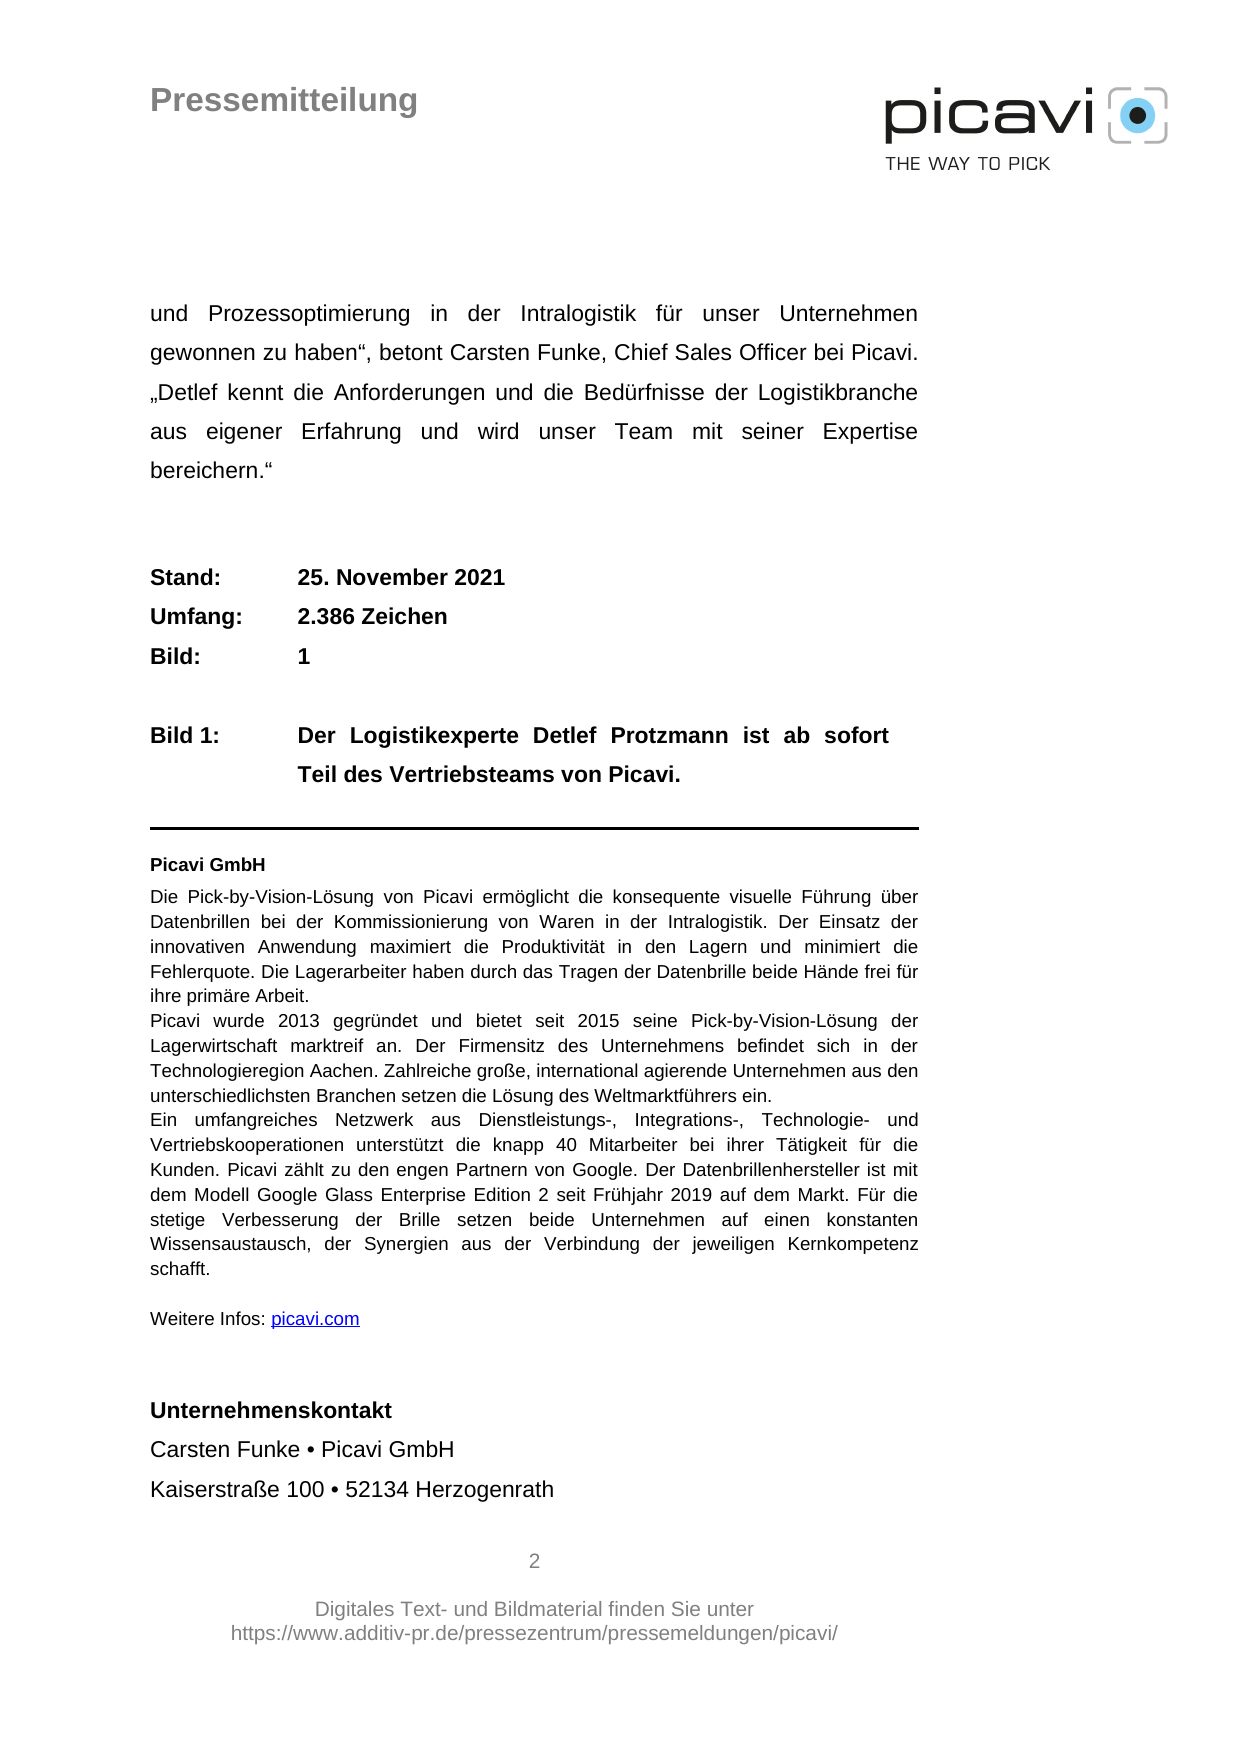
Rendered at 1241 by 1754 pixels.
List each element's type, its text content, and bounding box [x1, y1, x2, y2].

text Die Pick-by-Vision-Lösung von Picavi ermöglicht die konsequente visuelle Führung über Datenbrillen bei der Kommissionierung von Waren in der Intralogistik. Der Einsatz der innovativen Anwendung maximiert die Produktivität in den Lagern und minimiert die Fehlerquote. Die Lagerarbeiter haben durch das Tragen der Datenbrille beide Hände frei für ihre primäre Arbeit. [150, 886, 919, 1007]
text Weitere Infos: picavi.com [150, 1308, 919, 1329]
text Carsten Funke • Picavi GmbH [150, 1436, 919, 1463]
text Bild 1: Der Logistikexperte Detlef Protzmann ist ab sofort Teil des Vertriebsteams von Picavi. [150, 722, 889, 788]
text Bild: 1 [150, 643, 889, 669]
text Picavi wurde 2013 gegründet und bietet seit 2015 seine Pick-by-Vision-Lösung der Lagerwirtschaft marktreif an. Der Firmensitz des Unternehmens befindet sich in der Technologieregion Aachen. Zahlreiche große, international agierende Unternehmen aus den unterschiedlichsten Branchen setzen die Lösung des Weltmarktführers ein. [150, 1010, 919, 1106]
picture [883, 85, 1170, 172]
text Ein umfangreiches Netzwerk aus Dienstleistungs-, Integrations-, Technologie- und Vertriebskooperationen unterstützt die knapp 40 Mitarbeiter bei ihrer Tätigkeit für die Kunden. Picavi zählt zu den engen Partnern von Google. Der Datenbrillenhersteller ist mit dem Modell Google Glass Enterprise Edition 2 seit Frühjahr 2019 auf dem Markt. Für die stetige Verbesserung der Brille setzen beide Unternehmen auf einen konstanten Wissensaustausch, der Synergien aus der Verbindung der jeweiligen Kernkompetenz schafft. [150, 1109, 919, 1279]
subtitle Umfang: 2.386 Zeichen [150, 603, 917, 630]
text Picavi GmbH [150, 854, 919, 875]
text Kaiserstraße 100 • 52134 Herzogenrath [150, 1476, 919, 1502]
subtitle Stand: 25. November 2021 [150, 564, 917, 590]
text Unternehmenskontakt [150, 1397, 919, 1423]
